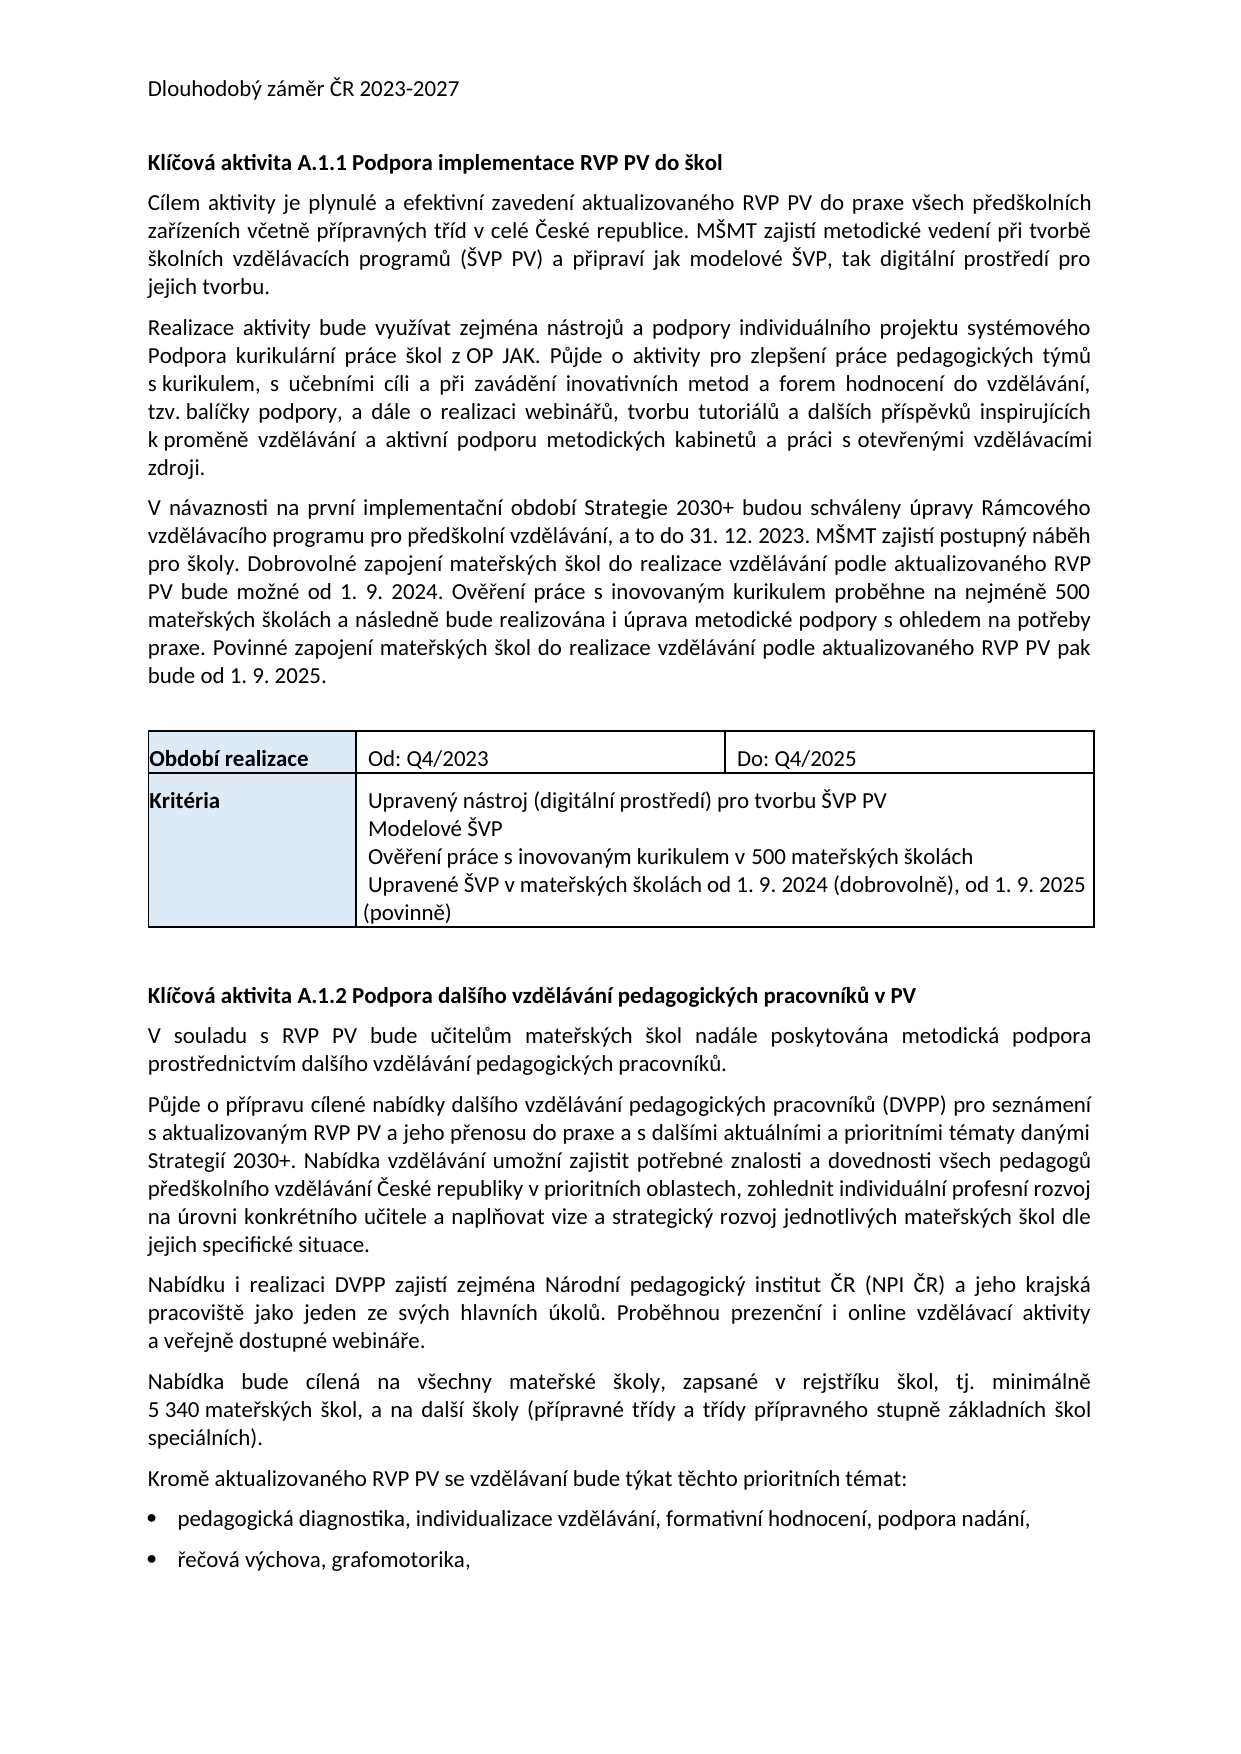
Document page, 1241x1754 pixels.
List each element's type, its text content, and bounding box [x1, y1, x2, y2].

text Nabídka bude cílená na všechny mateřské školy, zapsané v rejstříku škol, tj. minimálně 5 340 mateřských škol, a na další školy (přípravné třídy a třídy přípravného stupně základních škol speciálních). [148, 1367, 1093, 1451]
table_header Do: Q4/2025 [726, 732, 1093, 772]
table_header Od: Q4/2023 [357, 732, 724, 772]
table_cell Upravený nástroj (digitální prostředí) pro tvorbu ŠVP PV Modelové ŠVP Ověření práce s inovovaným kurikulem v 500 mateřských školách Upravené ŠVP v mateřských školách od 1. 9. 2024 (dobrovolně), od 1. 9. 2025 (povinně) [357, 774, 1093, 926]
list pedagogická diagnostika, individualizace vzdělávání, formativní hodnocení, podpora nadání, [148, 1504, 1093, 1532]
text Klíčová aktivita A.1.1 Podpora implementace RVP PV do škol [148, 148, 1093, 176]
list řečová výchova, grafomotorika, [148, 1545, 1093, 1573]
text V návaznosti na první implementační období Strategie 2030+ budou schváleny úpravy Rámcového vzdělávacího programu pro předškolní vzdělávání, a to do 31. 12. 2023. MŠMT zajistí postupný náběh pro školy. Dobrovolné zapojení mateřských škol do realizace vzdělávání podle aktualizovaného RVP PV bude možné od 1. 9. 2024. Ověření práce s inovovaným kurikulem proběhne na nejméně 500 mateřských školách a následně bude realizována i úprava metodické podpory s ohledem na potřeby praxe. Povinné zapojení mateřských škol do realizace vzdělávání podle aktualizovaného RVP PV pak bude od 1. 9. 2025. [148, 493, 1093, 689]
text Cílem aktivity je plynulé a efektivní zavedení aktualizovaného RVP PV do praxe všech předškolních zařízeních včetně přípravných tříd v celé České republice. MŠMT zajistí metodické vedení při tvorbě školních vzdělávacích programů (ŠVP PV) a připraví jak modelové ŠVP, tak digitální prostředí pro jejich tvorbu. [148, 188, 1093, 300]
text Nabídku i realizaci DVPP zajistí zejména Národní pedagogický institut ČR (NPI ČR) a jeho krajská pracoviště jako jeden ze svých hlavních úkolů. Proběhnou prezenční i online vzdělávací aktivity a veřejně dostupné webináře. [148, 1271, 1093, 1354]
table_cell Kritéria [149, 774, 355, 926]
text Půjde o přípravu cílené nabídky dalšího vzdělávání pedagogických pracovníků (DVPP) pro seznámení s aktualizovaným RVP PV a jeho přenosu do praxe a s dalšími aktuálními a prioritními tématy danými Strategií 2030+. Nabídka vzdělávání umožní zajistit potřebné znalosti a dovednosti všech pedagogů předškolního vzdělávání České republiky v prioritních oblastech, zohlednit individuální profesní rozvoj na úrovni konkrétního učitele a naplňovat vize a strategický rozvoj jednotlivých mateřských škol dle jejich specifické situace. [148, 1090, 1093, 1258]
text Klíčová aktivita A.1.2 Podpora dalšího vzdělávání pedagogických pracovníků v PV [148, 981, 1093, 1009]
text Realizace aktivity bude využívat zejména nástrojů a podpory individuálního projektu systémového Podpora kurikulární práce škol z OP JAK. Půjde o aktivity pro zlepšení práce pedagogických týmů s kurikulem, s učebními cíli a při zavádění inovativních metod a forem hodnocení do vzdělávání, tzv. balíčky podpory, a dále o realizaci webinářů, tvorbu tutoriálů a dalších příspěvků inspirujících k proměně vzdělávání a aktivní podporu metodických kabinetů a práci s otevřenými vzdělávacími zdroji. [148, 313, 1093, 481]
text V souladu s RVP PV bude učitelům mateřských škol nadále poskytována metodická podpora prostřednictvím dalšího vzdělávání pedagogických pracovníků. [148, 1021, 1093, 1077]
table_header Období realizace [149, 732, 355, 772]
text Kromě aktualizovaného RVP PV se vzdělávaní bude týkat těchto prioritních témat: [148, 1464, 1093, 1492]
